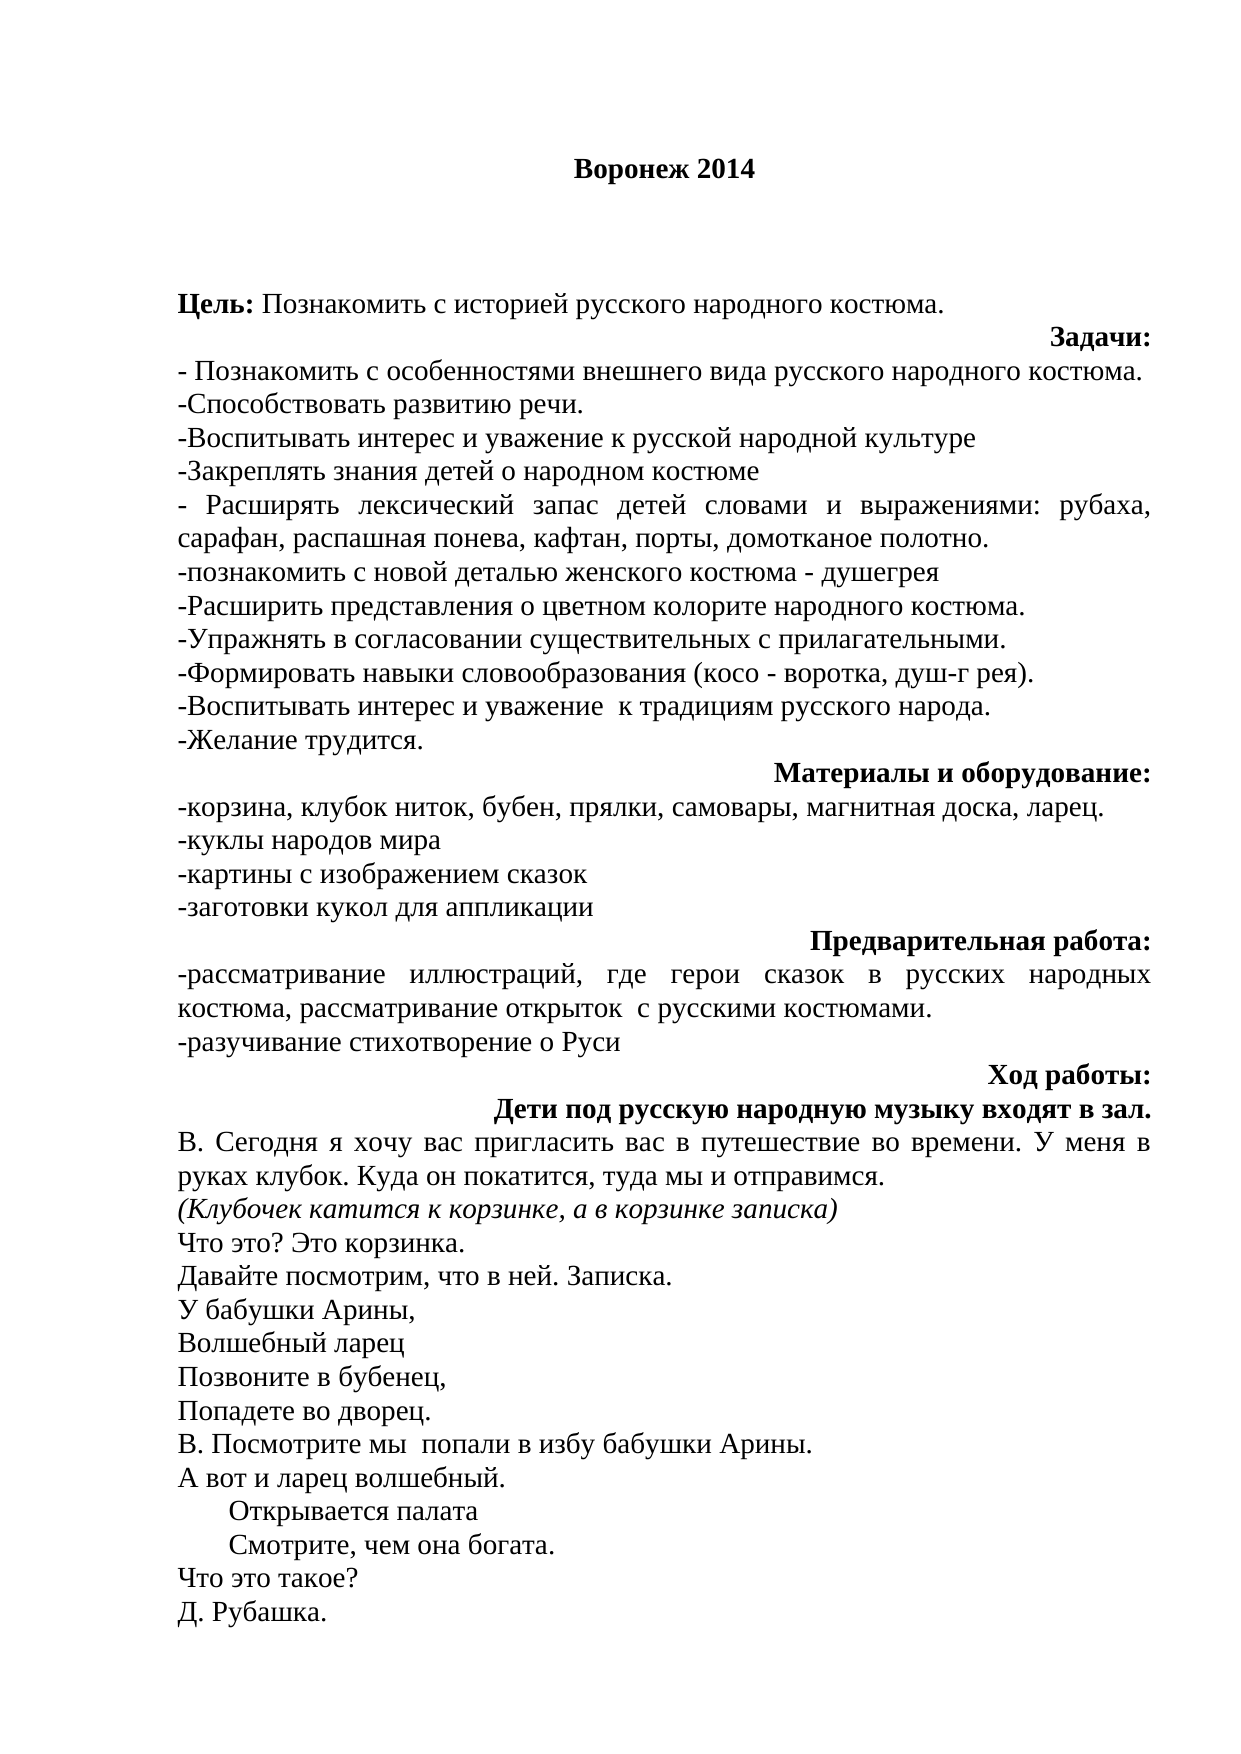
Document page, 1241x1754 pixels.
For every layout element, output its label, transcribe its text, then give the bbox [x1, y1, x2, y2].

text Волшебный ларец [177, 1326, 1152, 1359]
text -Расширить представления о цветном колорите народного костюма. [177, 588, 1152, 621]
text -рассматривание иллюстраций, где герои сказок в русских народных костюма, рассматривание открыток с русскими костюмами. [177, 957, 1152, 1024]
text - Расширять лексический запас детей словами и выражениями: рубаха, сарафан, распашная понева, кафтан, порты, домотканое полотно. [177, 487, 1152, 554]
text -корзина, клубок ниток, бубен, прялки, самовары, магнитная доска, ларец. [177, 789, 1152, 822]
text Смотрите, чем она богата. [177, 1527, 1152, 1560]
text Воронеж 2014 [177, 152, 1152, 185]
text В. Сегодня я хочу вас пригласить вас в путешествие во времени. У меня в руках клубок. Куда он покатится, туда мы и отправимся. [177, 1124, 1152, 1191]
text -Воспитывать интерес и уважение к русской народной культуре [177, 420, 1152, 453]
text -Воспитывать интерес и уважение к традициям русского народа. [177, 688, 1152, 722]
text -картины с изображением сказок [177, 856, 1152, 889]
text -куклы народов мира [177, 822, 1152, 856]
text В. Посмотрите мы попали в избу бабушки Арины. [177, 1426, 1152, 1460]
text Позвоните в бубенец, [177, 1359, 1152, 1393]
text У бабушки Арины, [177, 1292, 1152, 1326]
text -Формировать навыки словообразования (косо - воротка, душ-г рея). [177, 655, 1152, 688]
text Цель: Познакомить с историей русского народного костюма. [177, 286, 1152, 319]
text Попадете во дворец. [177, 1393, 1152, 1426]
text -познакомить с новой деталью женского костюма - душегрея [177, 554, 1152, 588]
text Давайте посмотрим, что в ней. Записка. [177, 1258, 1152, 1292]
text -Способствовать развитию речи. [177, 386, 1152, 420]
text Д. Рубашка. [177, 1594, 1152, 1627]
text Предварительная работа: [177, 923, 1152, 957]
text Что это такое? [177, 1560, 1152, 1594]
text -разучивание стихотворение о Руси [177, 1024, 1152, 1057]
text А вот и ларец волшебный. [177, 1460, 1152, 1493]
text Ход работы: [177, 1057, 1152, 1091]
text Открывается палата [177, 1493, 1152, 1527]
text -Желание трудится. [177, 722, 1152, 755]
text -Закреплять знания детей о народном костюме [177, 453, 1152, 487]
text Материалы и оборудование: [177, 755, 1152, 789]
text Задачи: [177, 319, 1152, 353]
text -Упражнять в согласовании существительных с прилагательными. [177, 621, 1152, 655]
text (Клубочек катится к корзинке, а в корзинке записка) [177, 1191, 1152, 1225]
text -заготовки кукол для аппликации [177, 889, 1152, 923]
text Дети под русскую народную музыку входят в зал. [177, 1091, 1152, 1124]
text - Познакомить с особенностями внешнего вида русского народного костюма. [177, 353, 1152, 386]
text Что это? Это корзинка. [177, 1225, 1152, 1258]
